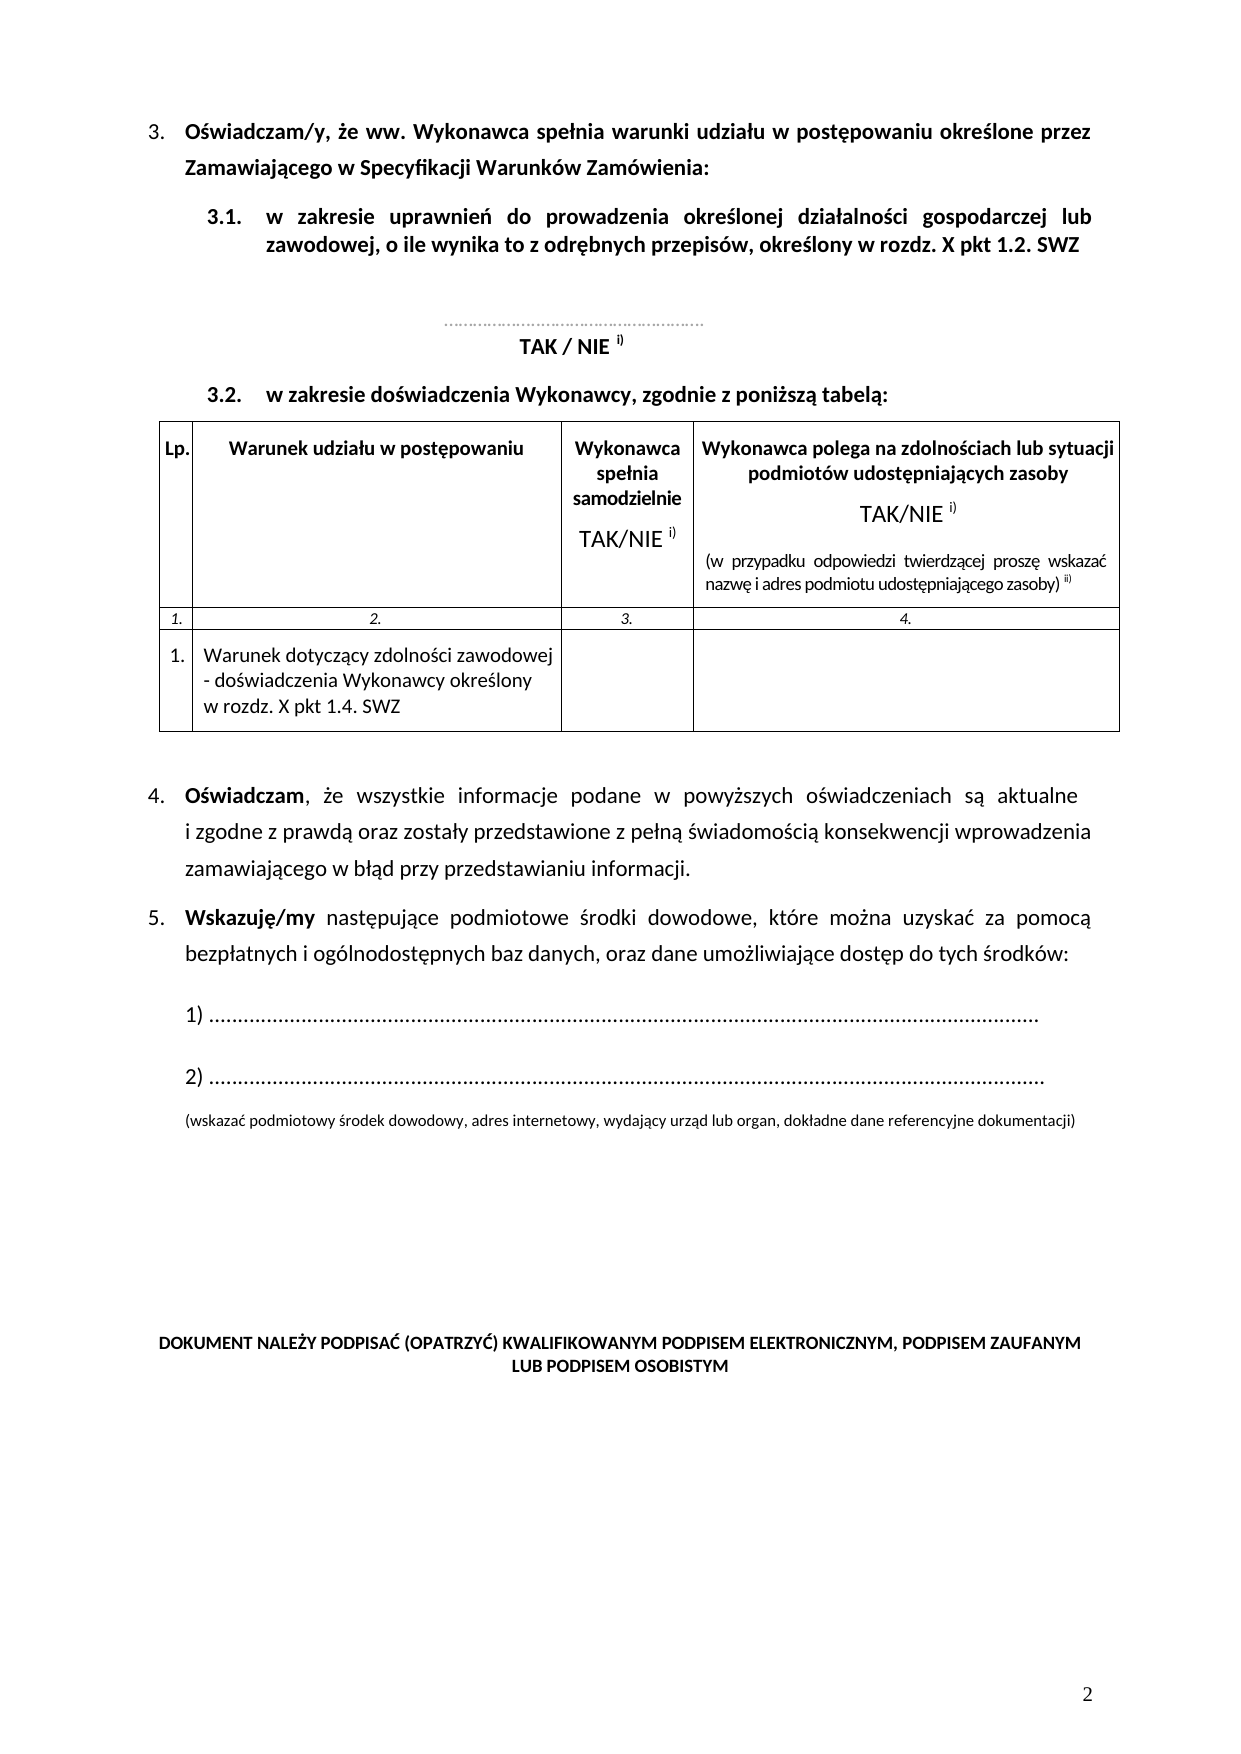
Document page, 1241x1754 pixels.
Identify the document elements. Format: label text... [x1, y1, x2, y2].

list Oświadczam/y, że ww. Wykonawca spełnia warunki udziału w postępowaniu określone przez Zamawiającego w Specyfikacji Warunków Zamówienia: [148, 117, 1093, 181]
text ………………..……………………………. [185, 306, 1093, 332]
table_cell 4. [694, 608, 1119, 628]
table_cell Warunek dotyczący zdolności zawodowej - doświadczenia Wykonawcy określony w rozdz. X pkt 1.4. SWZ [193, 630, 561, 731]
text 2) ................................................................................................................................................. [185, 1062, 1093, 1090]
table_header Lp. [160, 422, 192, 607]
text TAK / NIE i) [185, 332, 1093, 360]
list Wskazuję/my następujące podmiotowe środki dowodowe, które można uzyskać za pomocą bezpłatnych i ogólnodostępnych baz danych, oraz dane umożliwiające dostęp do tych środków: [148, 903, 1093, 967]
table_header Wykonawca polega na zdolnościach lub sytuacji podmiotów udostępniających zasoby TAK/NIE i) (w przypadku odpowiedzi twierdzącej proszę wskazać nazwę i adres podmiotu udostępniającego zasoby) ) [694, 422, 1119, 607]
text DOKUMENT NALEŻY PODPISAĆ (OPATRZYĆ) KWALIFIKOWANYM PODPISEM ELEKTRONICZNYM, PODPISEM ZAUFANYM LUB PODPISEM OSOBISTYM [148, 1331, 1093, 1377]
table_header Wykonawca spełnia samodzielnie TAK/NIE ) [562, 422, 693, 607]
list w zakresie uprawnień do prowadzenia określonej działalności gospodarczej lub zawodowej, o ile wynika to z odrębnych przepisów, określony w rozdz. X pkt 1.2. SWZ [207, 202, 1093, 258]
table_cell [694, 630, 1119, 731]
table_cell 1. [160, 630, 192, 731]
table_cell [562, 630, 693, 731]
list Oświadczam, że wszystkie informacje podane w powyższych oświadczeniach są aktualne i zgodne z prawdą oraz zostały przedstawione z pełną świadomością konsekwencji wprowadzenia zamawiającego w błąd przy przedstawianiu informacji. [148, 781, 1093, 882]
table_cell 3. [562, 608, 693, 628]
text 1) ................................................................................................................................................ [185, 1000, 1093, 1028]
list w zakresie doświadczenia Wykonawcy, zgodnie z poniższą tabelą: [207, 381, 1093, 409]
text (wskazać podmiotowy środek dowodowy, adres internetowy, wydający urząd lub organ, dokładne dane referencyjne dokumentacji) [185, 1111, 1093, 1131]
table_cell 1. [160, 608, 192, 628]
table_cell 2. [193, 608, 561, 628]
table_header Warunek udziału w postępowaniu [193, 422, 561, 607]
